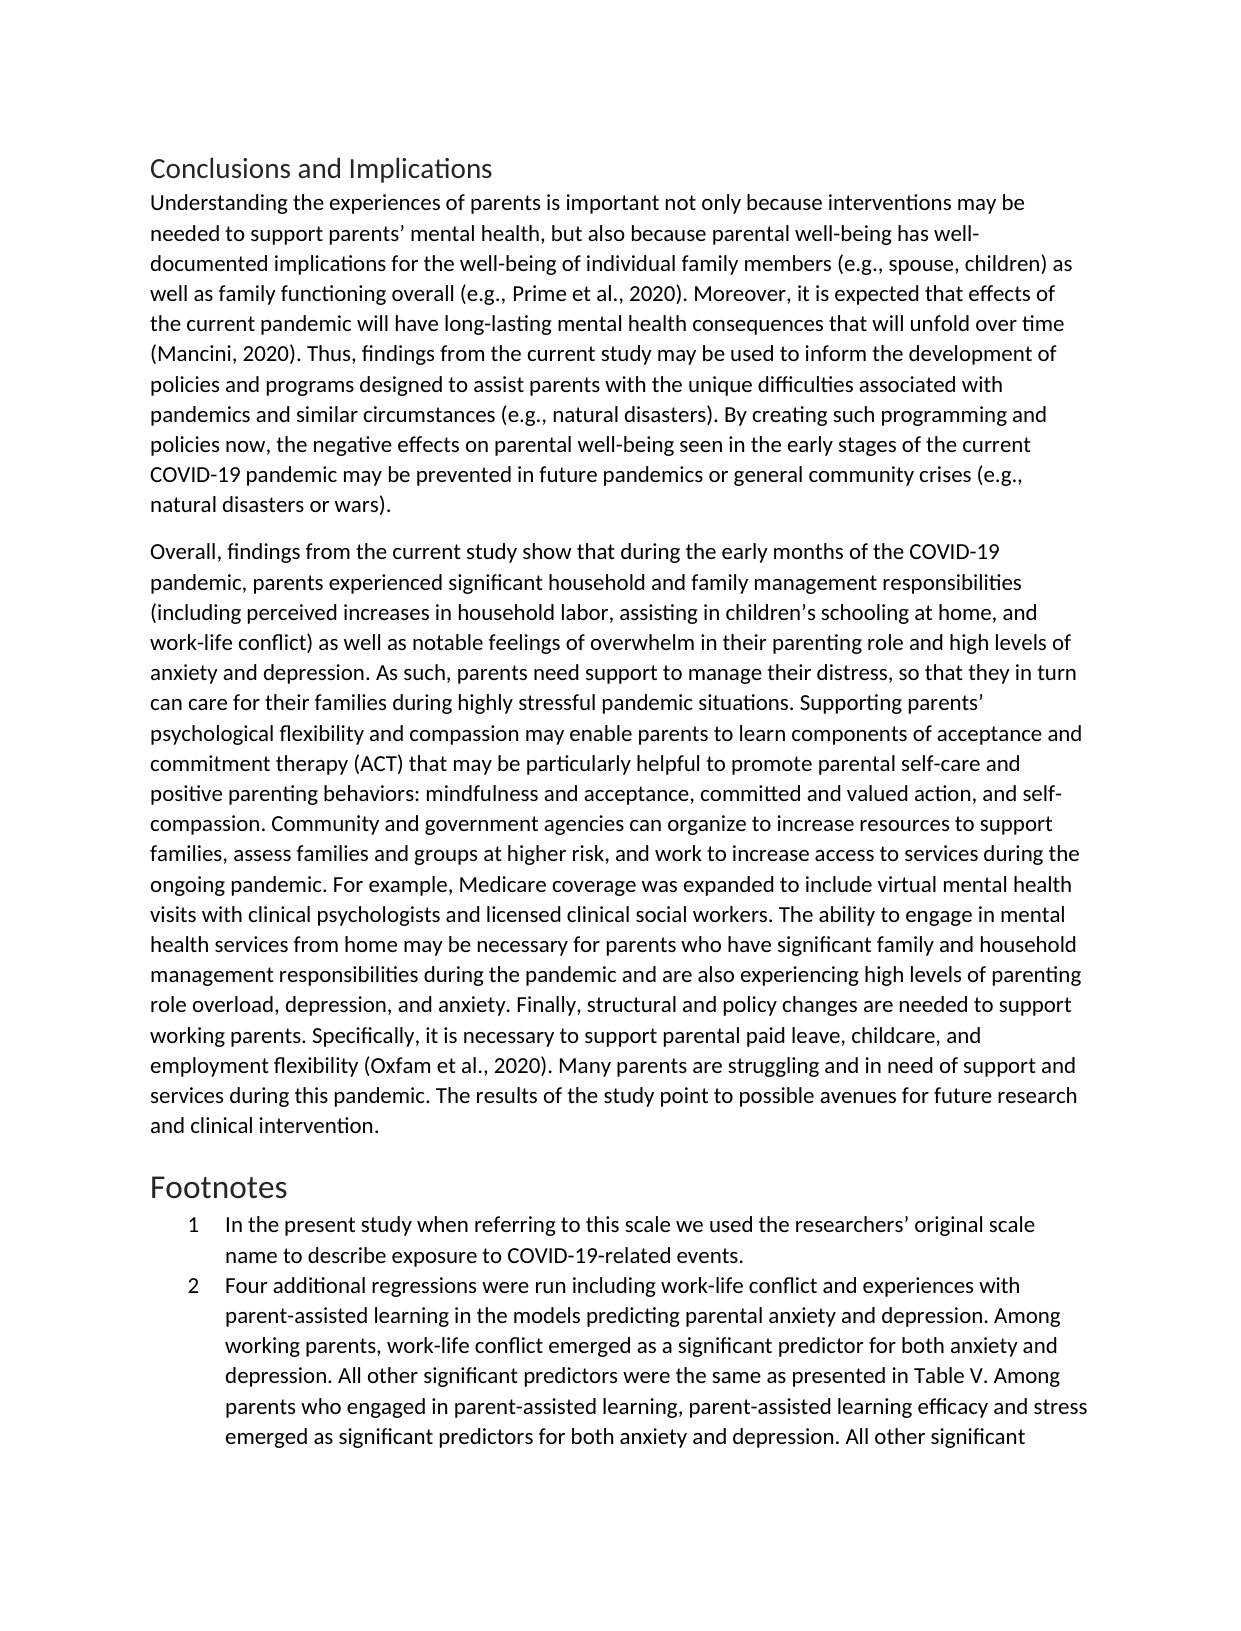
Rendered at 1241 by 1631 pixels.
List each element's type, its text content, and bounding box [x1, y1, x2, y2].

list In the present study when referring to this scale we used the researchers’ original scale name to describe exposure to COVID-19-related events. [187, 1211, 1090, 1269]
text Understanding the experiences of parents is important not only because interventions may be needed to support parents’ mental health, but also because parental well-being has well-documented implications for the well-being of individual family members (e.g., spouse, children) as well as family functioning overall (e.g., Prime et al., 2020). Moreover, it is expected that effects of the current pandemic will have long-lasting mental health consequences that will unfold over time (Mancini, 2020). Thus, findings from the current study may be used to inform the development of policies and programs designed to assist parents with the unique difficulties associated with pandemics and similar circumstances (e.g., natural disasters). By creating such programming and policies now, the negative effects on parental well-being seen in the early stages of the current COVID-19 pandemic may be prevented in future pandemics or general community crises (e.g., natural disasters or wars). [150, 188, 1090, 518]
subtitle Footnotes [150, 1167, 1090, 1207]
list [187, 1271, 1090, 1450]
subtitle Conclusions and Implications [150, 150, 1090, 186]
text Overall, findings from the current study show that during the early months of the COVID-19 pandemic, parents experienced significant household and family management responsibilities (including perceived increases in household labor, assisting in children’s schooling at home, and work-life conflict) as well as notable feelings of overwhelm in their parenting role and high levels of anxiety and depression. As such, parents need support to manage their distress, so that they in turn can care for their families during highly stressful pandemic situations. Supporting parents’ psychological flexibility and compassion may enable parents to learn components of acceptance and commitment therapy (ACT) that may be particularly helpful to promote parental self-care and positive parenting behaviors: mindfulness and acceptance, committed and valued action, and self-compassion. Community and government agencies can organize to increase resources to support families, assess families and groups at higher risk, and work to increase access to services during the ongoing pandemic. For example, Medicare coverage was expanded to include virtual mental health visits with clinical psychologists and licensed clinical social workers. The ability to engage in mental health services from home may be necessary for parents who have significant family and household management responsibilities during the pandemic and are also experiencing high levels of parenting role overload, depression, and anxiety. Finally, structural and policy changes are needed to support working parents. Specifically, it is necessary to support parental paid leave, childcare, and employment flexibility (Oxfam et al., 2020). Many parents are struggling and in need of support and services during this pandemic. The results of the study point to possible avenues for future research and clinical intervention. [150, 537, 1090, 1139]
